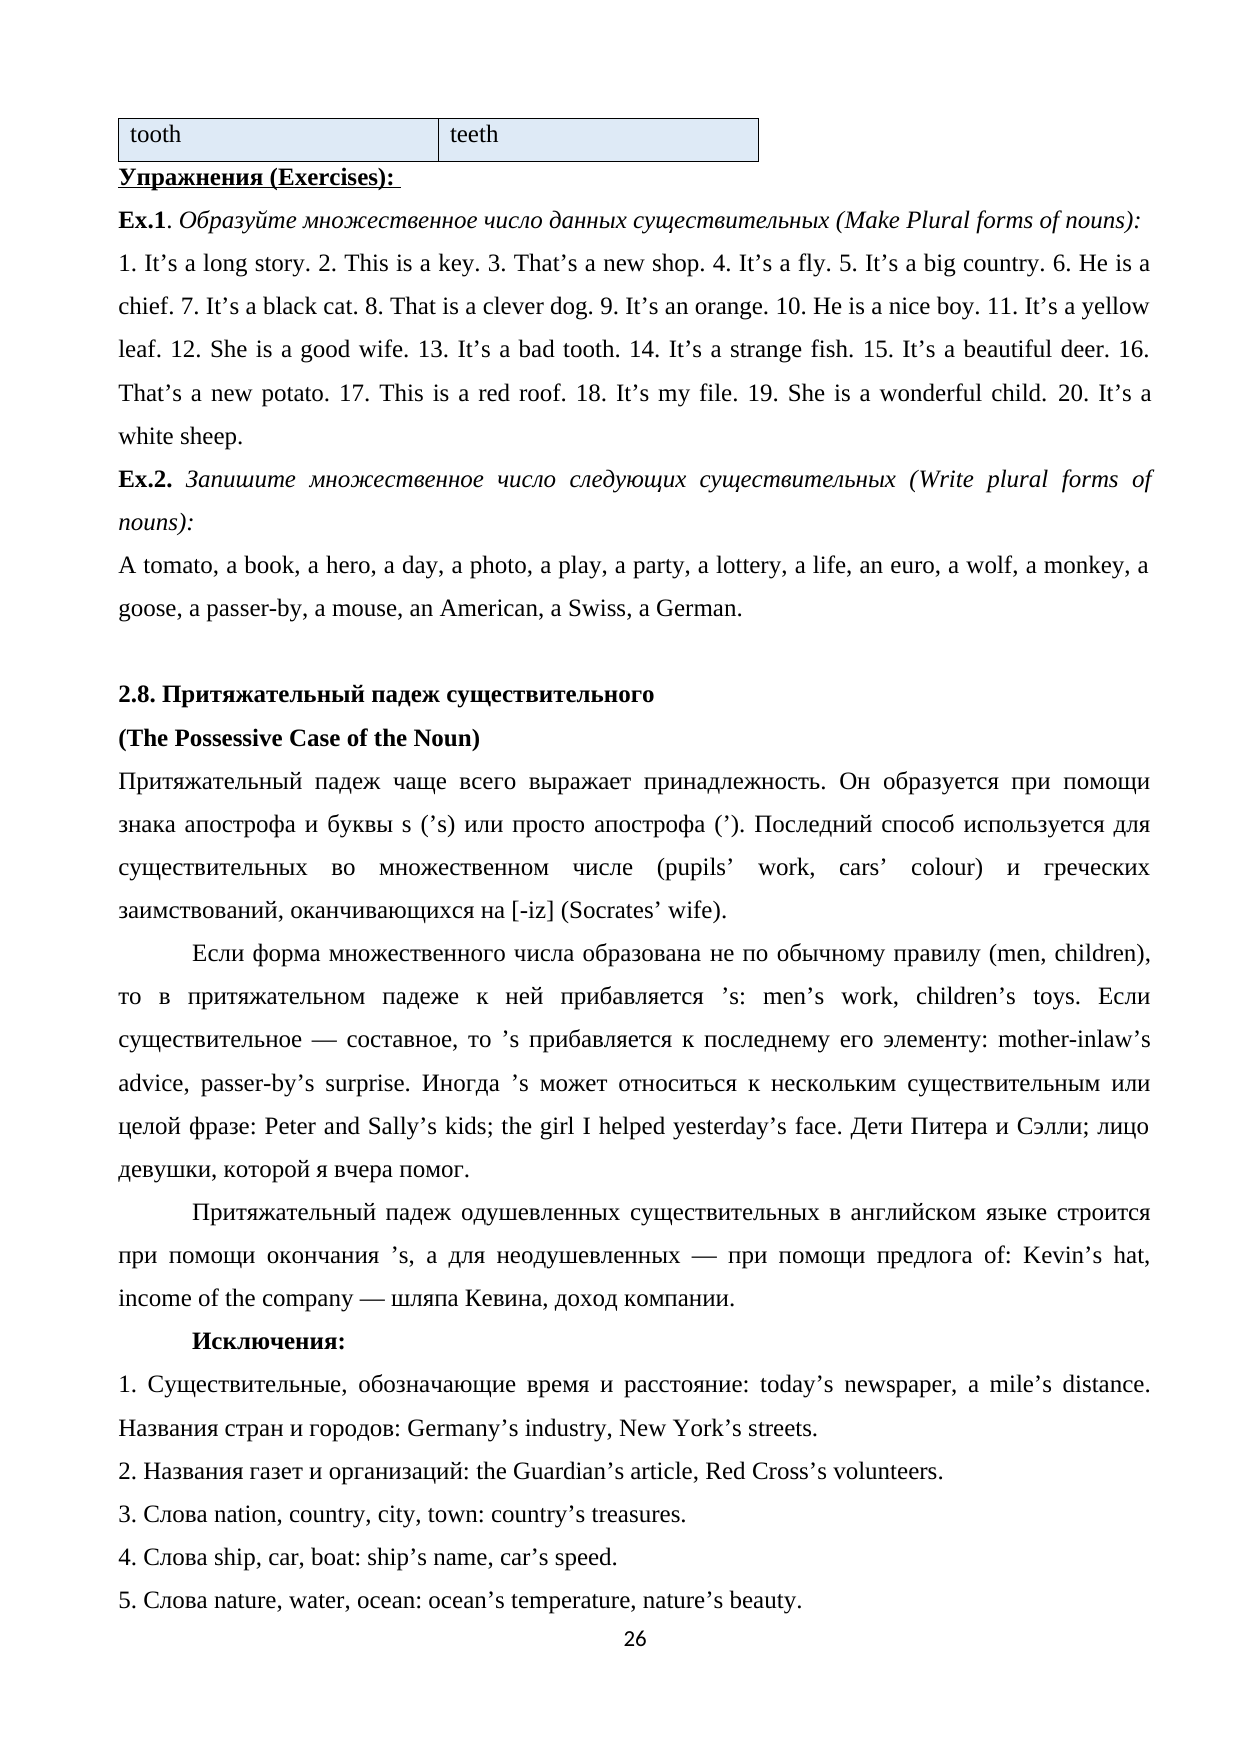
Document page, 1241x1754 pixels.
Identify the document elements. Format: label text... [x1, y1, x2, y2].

text Притяжательный падеж чаще всего выражает принадлежность. Он образуется при помощи знака апострофа и буквы s (’s) или просто апострофа (’). Последний способ используется для существительных во множественном числе (pupils’ work, cars’ colour) и греческих заимствований, оканчивающихся на [-iz] (Socrates’ wife). [118, 766, 1152, 924]
text 1. Существительные, обозначающие время и расстояние: today’s newspaper, a mile’s distance. Названия стран и городов: Germany’s industry, New York’s streets. [118, 1369, 1152, 1441]
text Исключения: [118, 1326, 1152, 1355]
text 3. Слова nation, country, city, town: country’s treasures. [118, 1499, 1152, 1528]
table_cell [119, 119, 438, 161]
text 1. It’s a long story. 2. This is a key. 3. That’s a new shop. 4. It’s a fly. 5. It’s a big country. 6. He is a chief. 7. It’s a black cat. 8. That is a clever dog. 9. It’s an orange. 10. He is a nice boy. 11. It’s a yellow leaf. 12. She is a good wife. 13. It’s a bad tooth. 14. It’s a strange fish. 15. It’s a beautiful deer. 16. That’s a new potato. 17. This is a red roof. 18. It’s my file. 19. She is a wonderful child. 20. It’s a white sheep. [118, 248, 1152, 449]
text 2. Названия газет и организаций: the Guardian’s article, Red Cross’s volunteers. [118, 1456, 1152, 1484]
text Ex.2. Запишите множественное число следующих существительных (Write plural forms of nouns): [118, 464, 1152, 536]
text 4. Слова ship, car, boat: ship’s name, car’s speed. [118, 1542, 1152, 1571]
text Eсли форма множественного числа образована не по обычному правилу (men, children), то в притяжательном падеже к ней прибавляется ’s: men’s work, children’s toys. Если существительное — составное, то ’s прибавляется к последнему его элементу: mother-inlaw’s advice, passer-by’s surprise. Иногда ’s может относиться к нескольким существительным или целой фразе: Peter and Sally’s kids; the girl I helped yesterday’s face. Дети Питера и Сэлли; лицо девушки, которой я вчера помог. [118, 938, 1152, 1183]
text (The Possessive Case of the Noun) [118, 723, 1152, 751]
text Притяжательный падеж одушевленных существительных в английском языке строится при помощи окончания ’s, а для неодушевленных — при помощи предлога of: Kevin’s hat, income of the company — шляпа Кевина, доход компании. [118, 1197, 1152, 1312]
text A tomato, a book, a hero, a day, a photo, a play, a party, a lottery, a life, an euro, a wolf, a monkey, a goose, a passer-by, a mouse, an American, a Swiss, a German. [118, 550, 1152, 622]
text Упражнения (Exercises): [118, 162, 1152, 191]
text Ex.1. Образуйте множественное число данных существительных (Make Plural forms of nouns): [118, 205, 1152, 234]
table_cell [439, 119, 758, 161]
text 2.8. Притяжательный падеж существительного [118, 679, 1122, 708]
text 5. Слова nature, water, ocean: ocean’s temperature, nature’s beauty. [118, 1585, 1152, 1614]
